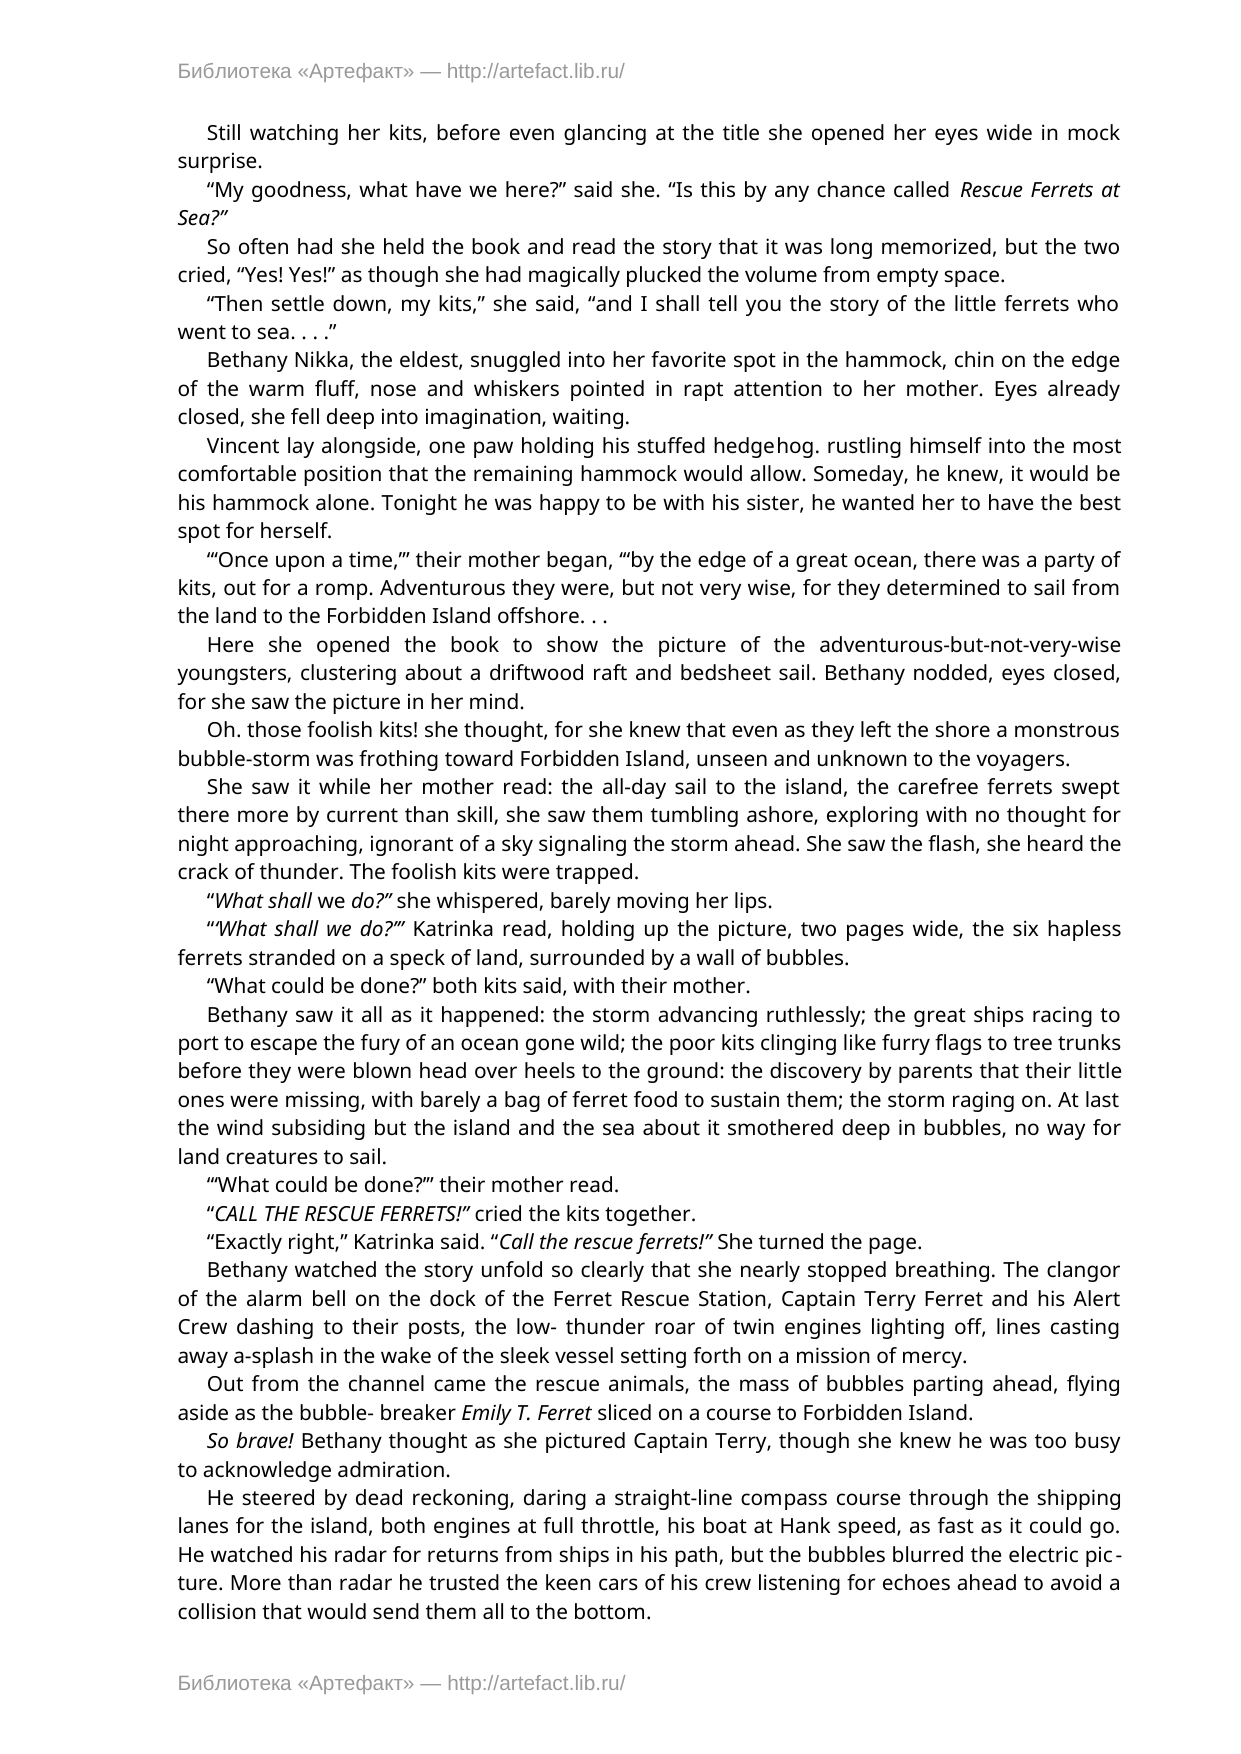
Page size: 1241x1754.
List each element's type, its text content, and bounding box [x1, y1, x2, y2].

text “CALL THE RESCUE FERRETS!” cried the kits together. [177, 1199, 1122, 1227]
text Out from the channel came the rescue animals, the mass of bubbles parting ahead, flying aside as the bubble- breaker Emily T. Ferret sliced on a course to Forbidden Island. [177, 1369, 1122, 1426]
text “‘What shall we do?’” Katrinka read, holding up the picture, two pages wide, the six hapless ferrets stranded on a speck of land, surrounded by a wall of bubbles. [177, 914, 1122, 971]
text Bethany Nikka, the eldest, snuggled into her favorite spot in the hammock, chin on the edge of the warm fluff, nose and whiskers pointed in rapt attention to her mother. Eyes already closed, she fell deep into imagination, waiting. [177, 346, 1122, 431]
text “What could be done?” both kits said, with their mother. [177, 971, 1122, 1000]
text Bethany saw it all as it happened: the storm advancing ruthlessly; the great ships racing to port to escape the fury of an ocean gone wild; the poor kits clinging like furry flags to tree trunks before they were blown head over heels to the ground: the discovery by parents that their little ones were missing, with barely a bag of ferret food to sustain them; the storm raging on. At last the wind subsiding but the island and the sea about it smothered deep in bubbles, no way for land creatures to sail. [177, 1000, 1122, 1170]
text Bethany watched the story unfold so clearly that she nearly stopped breathing. The clangor of the alarm bell on the dock of the Ferret Rescue Station, Captain Terry Ferret and his Alert Crew dashing to their posts, the low- thunder roar of twin engines lighting off, lines casting away a-splash in the wake of the sleek vessel setting forth on a mission of mercy. [177, 1256, 1122, 1369]
text “Then settle down, my kits,” she said, “and I shall tell you the story of the little ferrets who went to sea. . . .” [177, 289, 1122, 346]
text “‘What could be done?’” their mother read. [177, 1170, 1122, 1199]
text She saw it while her mother read: the all-day sail to the island, the carefree ferrets swept there more by current than skill, she saw them tumbling ashore, exploring with no thought for night approaching, ignorant of a sky signaling the storm ahead. She saw the flash, she heard the crack of thunder. The foolish kits were trapped. [177, 772, 1122, 886]
text Vincent lay alongside, one paw holding his stuffed hedgehog. rustling himself into the most comfortable position that the remaining hammock would allow. Someday, he knew, it would be his hammock alone. Tonight he was happy to be with his sister, he wanted her to have the best spot for herself. [177, 431, 1122, 545]
text “My goodness, what have we here?” said she. “Is this by any chance called Rescue Ferrets at Sea?” [177, 175, 1122, 232]
text So often had she held the book and read the story that it was long memorized, but the two cried, “Yes! Yes!” as though she had magically plucked the volume from empty space. [177, 232, 1122, 289]
text Oh. those foolish kits! she thought, for she knew that even as they left the shore a monstrous bubble-storm was frothing toward Forbidden Island, unseen and unknown to the voyagers. [177, 715, 1122, 772]
text He steered by dead reckoning, daring a straight-line compass course through the shipping lanes for the island, both engines at full throttle, his boat at Hank speed, as fast as it could go. He watched his radar for returns from ships in his path, but the bubbles blurred the electric picture. More than radar he trusted the keen cars of his crew listening for echoes ahead to avoid a collision that would send them all to the bottom. [177, 1483, 1122, 1625]
text So brave! Bethany thought as she pictured Captain Terry, though she knew he was too busy to acknowledge admiration. [177, 1426, 1122, 1483]
text Still watching her kits, before even glancing at the title she opened her eyes wide in mock surprise. [177, 118, 1122, 175]
text “Exactly right,” Katrinka said. “Call the rescue ferrets!” She turned the page. [177, 1227, 1122, 1256]
text “What shall we do?” she whispered, barely moving her lips. [177, 886, 1122, 914]
text “‘Once upon a time,’” their mother began, ‘“by the edge of a great ocean, there was a party of kits, out for a romp. Adventurous they were, but not very wise, for they determined to sail from the land to the Forbidden Island offshore. . . [177, 545, 1122, 630]
text Here she opened the book to show the picture of the adventurous-but-not-very-wise youngsters, clustering about a driftwood raft and bedsheet sail. Bethany nodded, eyes closed, for she saw the picture in her mind. [177, 630, 1122, 715]
